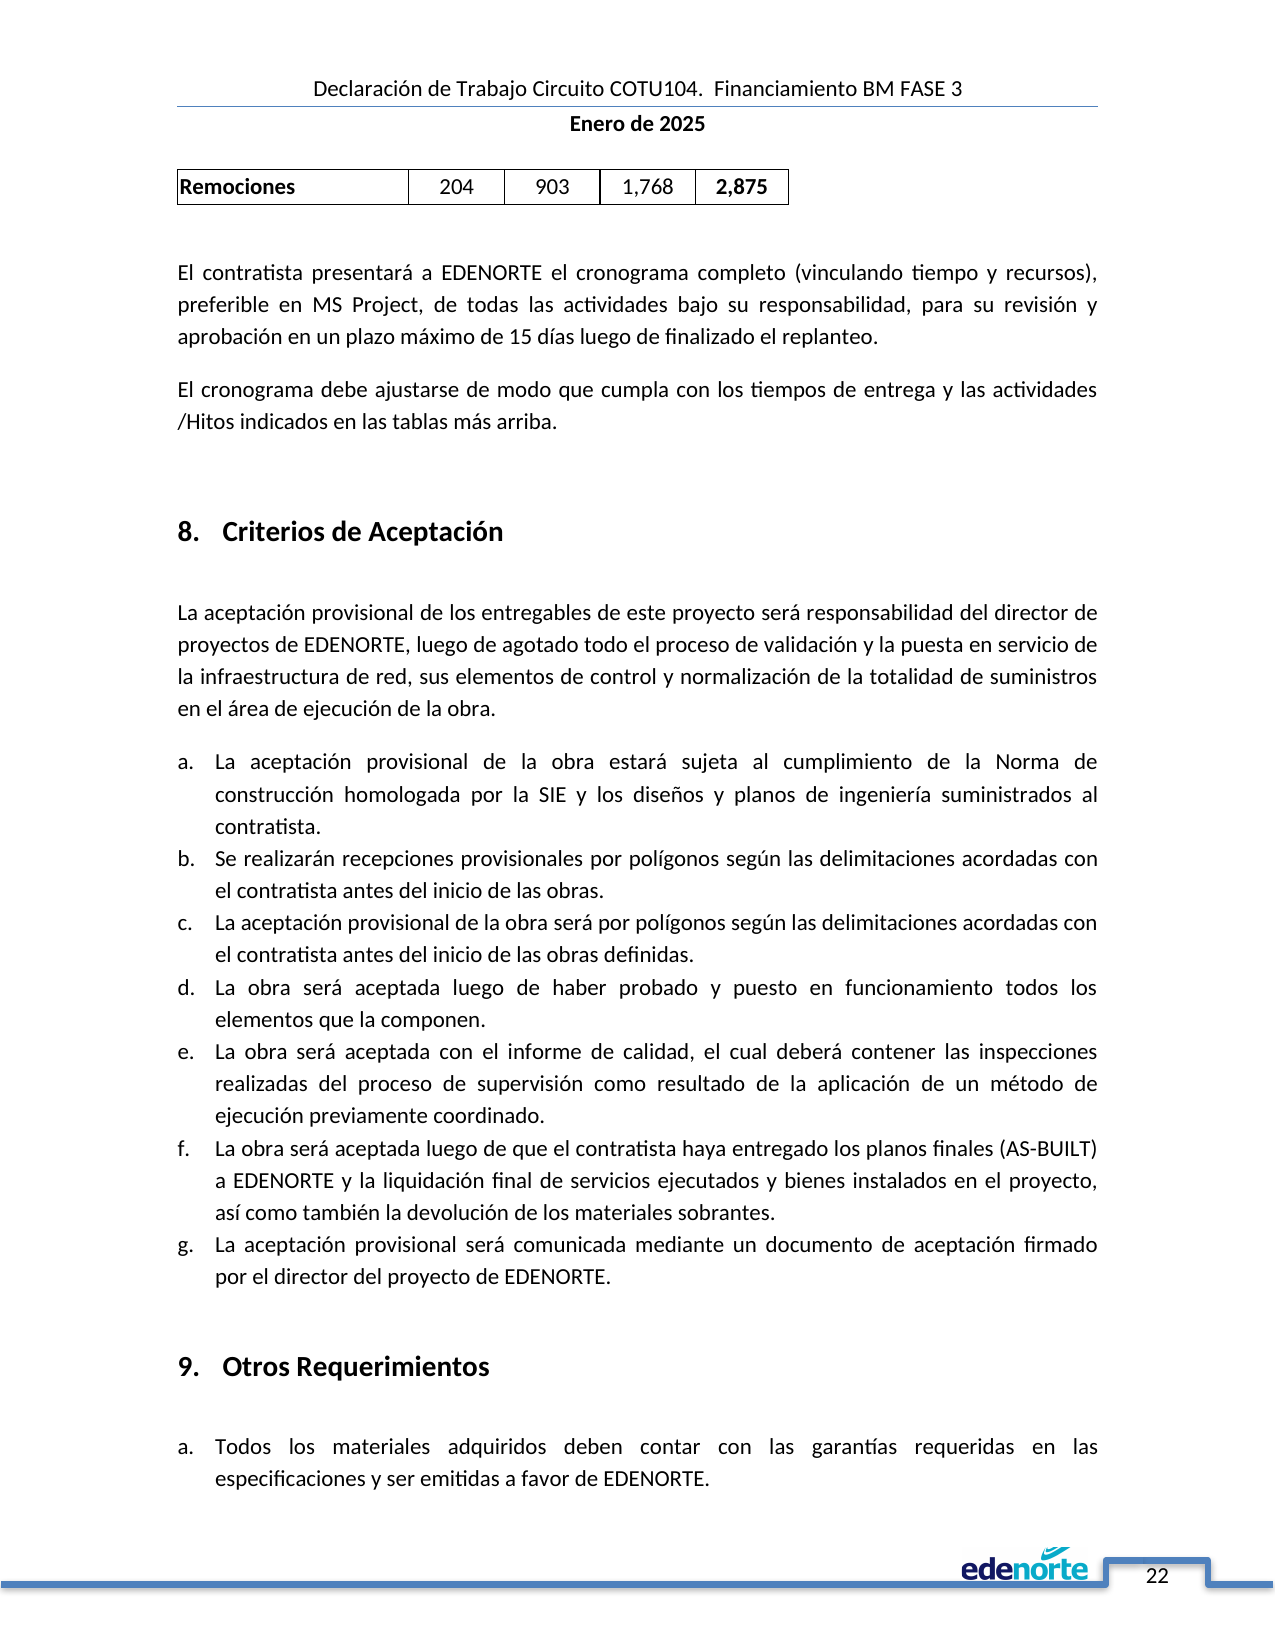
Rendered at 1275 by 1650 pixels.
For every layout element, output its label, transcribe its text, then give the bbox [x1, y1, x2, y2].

picture [961, 1547, 1088, 1580]
text El cronograma debe ajustarse de modo que cumpla con los tiempos de entrega y las actividades /Hitos indicados en las tablas más arriba. [177, 375, 1098, 435]
subtitle Otros Requerimientos [177, 1348, 1098, 1383]
table_cell 204 [409, 170, 504, 204]
table_cell 1,768 [601, 170, 695, 204]
table_cell 903 [505, 170, 599, 204]
list La aceptación provisional de la obra estará sujeta al cumplimiento de la Norma de construcción homologada por la SIE y los diseños y planos de ingeniería suministrados al contratista. [177, 747, 1098, 840]
list Todos los materiales adquiridos deben contar con las garantías requeridas en las especificaciones y ser emitidas a favor de EDENORTE. [177, 1432, 1098, 1492]
list La aceptación provisional será comunicada mediante un documento de aceptación firmado por el director del proyecto de EDENORTE. [177, 1230, 1098, 1291]
table_cell 2,875 [696, 170, 788, 204]
list La aceptación provisional de la obra será por polígonos según las delimitaciones acordadas con el contratista antes del inicio de las obras definidas. [177, 908, 1098, 969]
text El contratista presentará a EDENORTE el cronograma completo (vinculando tiempo y recursos), preferible en MS Project, de todas las actividades bajo su responsabilidad, para su revisión y aprobación en un plazo máximo de 15 días luego de finalizado el replanteo. [177, 258, 1098, 350]
list La obra será aceptada luego de haber probado y puesto en funcionamiento todos los elementos que la componen. [177, 973, 1098, 1033]
list La obra será aceptada con el informe de calidad, el cual deberá contener las inspecciones realizadas del proceso de supervisión como resultado de la aplicación de un método de ejecución previamente coordinado. [177, 1037, 1098, 1129]
subtitle Criterios de Aceptación [177, 513, 1098, 549]
list La obra será aceptada luego de que el contratista haya entregado los planos finales (AS-BUILT) a EDENORTE y la liquidación final de servicios ejecutados y bienes instalados en el proyecto, así como también la devolución de los materiales sobrantes. [177, 1134, 1098, 1226]
table_cell Remociones [178, 170, 408, 204]
list Se realizarán recepciones provisionales por polígonos según las delimitaciones acordadas con el contratista antes del inicio de las obras. [177, 844, 1098, 904]
text La aceptación provisional de los entregables de este proyecto será responsabilidad del director de proyectos de EDENORTE, luego de agotado todo el proceso de validación y la puesta en servicio de la infraestructura de red, sus elementos de control y normalización de la totalidad de suministros en el área de ejecución de la obra. [177, 598, 1098, 722]
